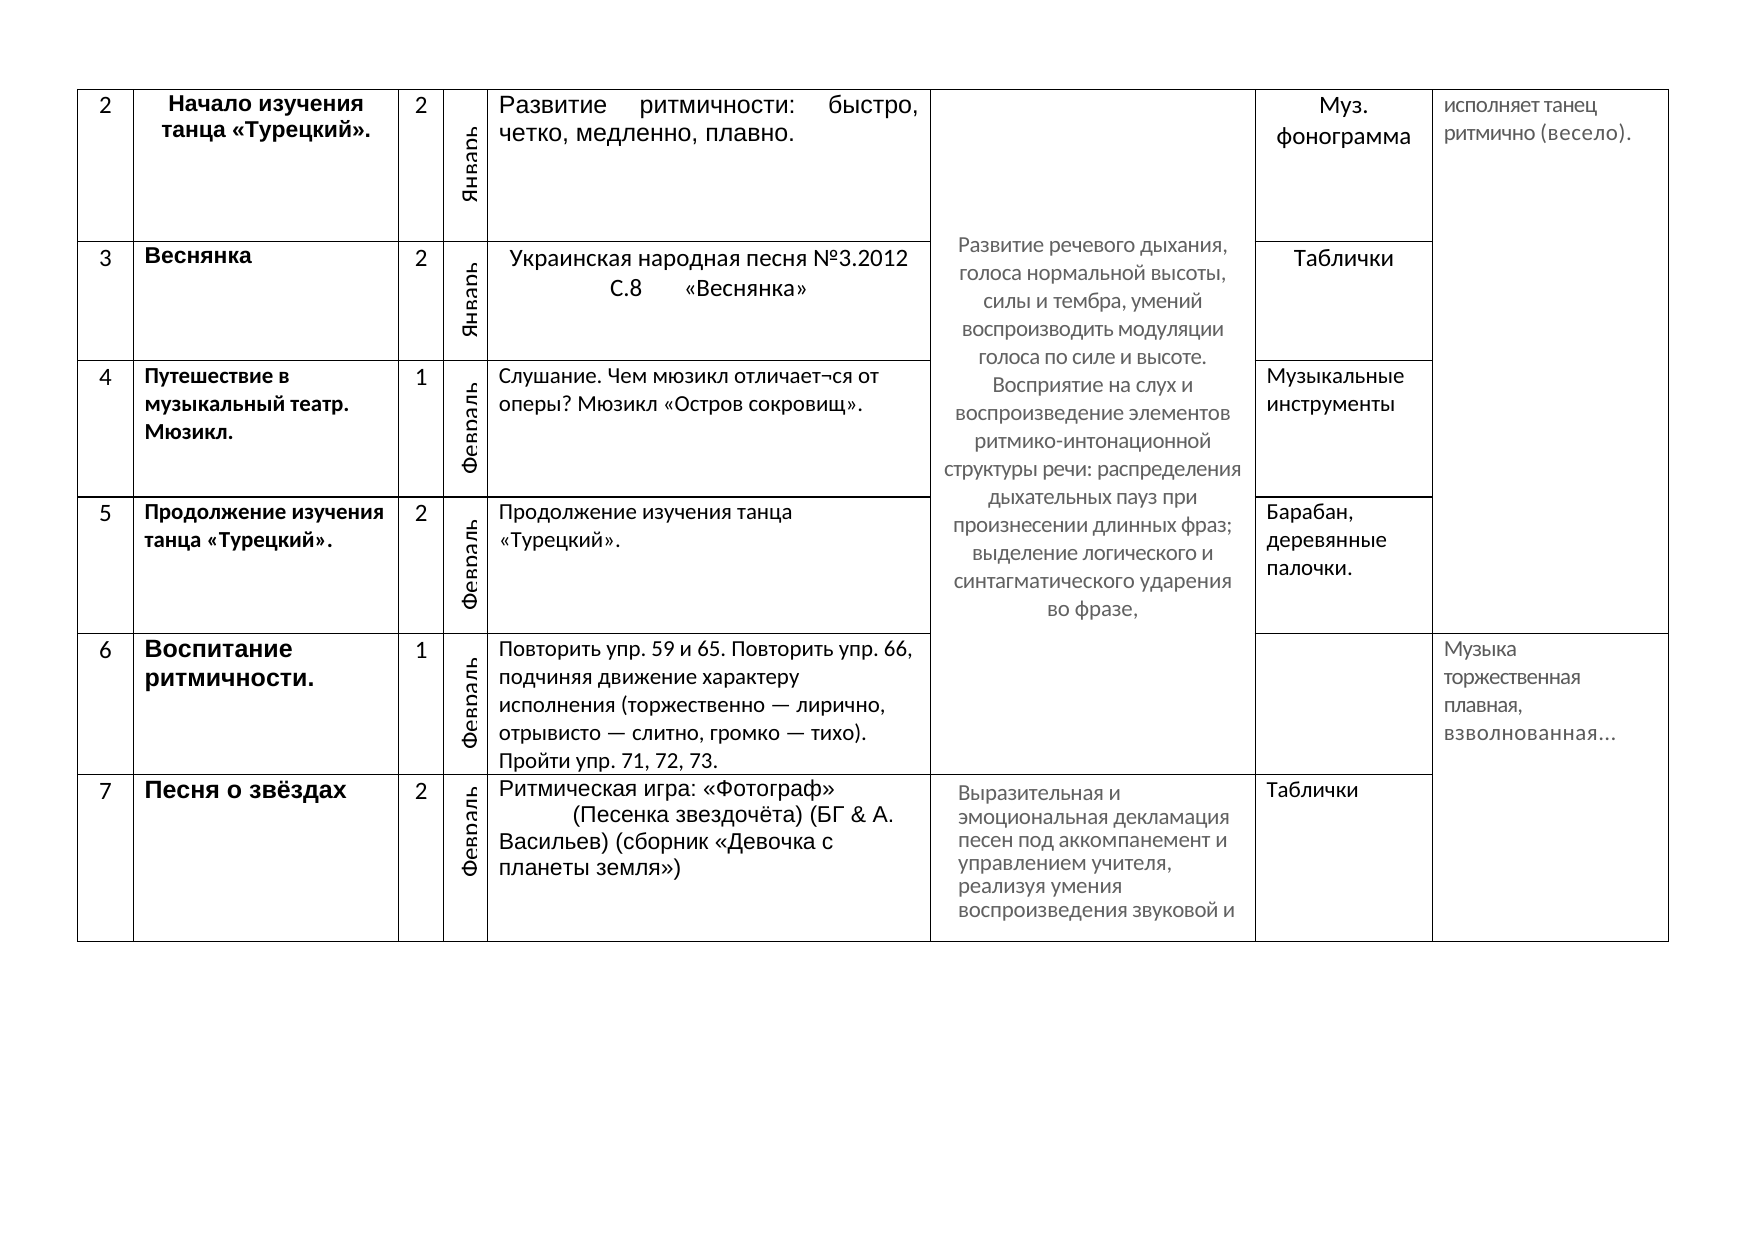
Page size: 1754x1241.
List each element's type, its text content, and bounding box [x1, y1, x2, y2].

table_cell 7 [78, 775, 133, 941]
table_cell Февраль [444, 634, 487, 774]
table_cell Музыка торжественная плавная, взволнованная... Слушайте музыку в исполнении симфонического оркестра (певца, певицы, хора, ансамбля...). Мы слушаем пьесу Чайковского. Пьесу исполнял ... . Песню исполнил .... [1433, 634, 1668, 941]
table_cell 2 [399, 775, 443, 941]
table_cell Слушание. Чем мюзикл отличает¬ся от оперы? Мюзикл «Остров сокровищ». [488, 361, 930, 496]
table_cell Февраль [444, 775, 487, 941]
table_cell Февраль [444, 498, 487, 633]
table_cell Ритмическая игра: «Фотограф» (Песенка звездочёта) (БГ & А. Васильев) (сборник «Девочка с планеты земля») [488, 775, 930, 941]
table_cell Февраль [444, 361, 487, 496]
table_cell Воспитание ритмичности. [134, 634, 398, 774]
table_cell Начало изучения танца «Турецкий». [134, 90, 398, 241]
table_cell Январь [444, 90, 487, 241]
table_cell Муз. фонограмма [1256, 90, 1432, 241]
table_cell 2 [399, 90, 443, 241]
table_cell 6 [78, 634, 133, 774]
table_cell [1433, 90, 1668, 633]
table_cell Таблички [1256, 775, 1432, 941]
table_cell Таблички [1256, 242, 1432, 360]
table_cell Развитие ритмичности: быстро, четко, медленно, плавно. [488, 90, 930, 241]
table_cell 3 [78, 242, 133, 360]
table_cell 4 [78, 361, 133, 496]
table_cell Повторить упр. 59 и 65. Повторить упр. 66, подчиняя движение характеру исполнения (торжественно — лирично, отрывисто — слитно, громко — тихо). Пройти упр. 71, 72, 73. [488, 634, 930, 774]
table_cell 2 [399, 498, 443, 633]
table_cell Продолжение изучения танца «Турецкий». [488, 498, 930, 633]
table_cell 1 [399, 361, 443, 496]
table_cell 1 [399, 634, 443, 774]
table_cell Песня о звёздах [134, 775, 398, 941]
table_cell 2 [399, 242, 443, 360]
table_cell Продолжение изучения танца «Турецкий». [134, 498, 398, 633]
table_cell Путешествие в музыкальный театр. Мюзикл. [134, 361, 398, 496]
table_cell Музыкальные инструменты [1256, 361, 1432, 496]
table_cell 5 [78, 498, 133, 633]
table_cell 2 [78, 90, 133, 241]
table_cell Веснянка [134, 242, 398, 360]
table_cell Январь [444, 242, 487, 360]
table_cell Барабан, деревянные палочки. [1256, 498, 1432, 633]
table_cell Развитие речевого дыхания, голоса нормальной высоты, силы и тембра, умений воспроизводить модуляции голоса по силе и высоте. Восприятие на слух и воспроизведение элементов ритмико-интонационной структуры речи: распределения дыхательных пауз при произнесении длинных фраз; выделение логического и синтагматического ударения во фразе, [931, 90, 1255, 774]
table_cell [931, 775, 1255, 941]
table_cell Украинская народная песня №3.2012 С.8 «Веснянка» [488, 242, 930, 360]
table_cell [1256, 634, 1432, 774]
